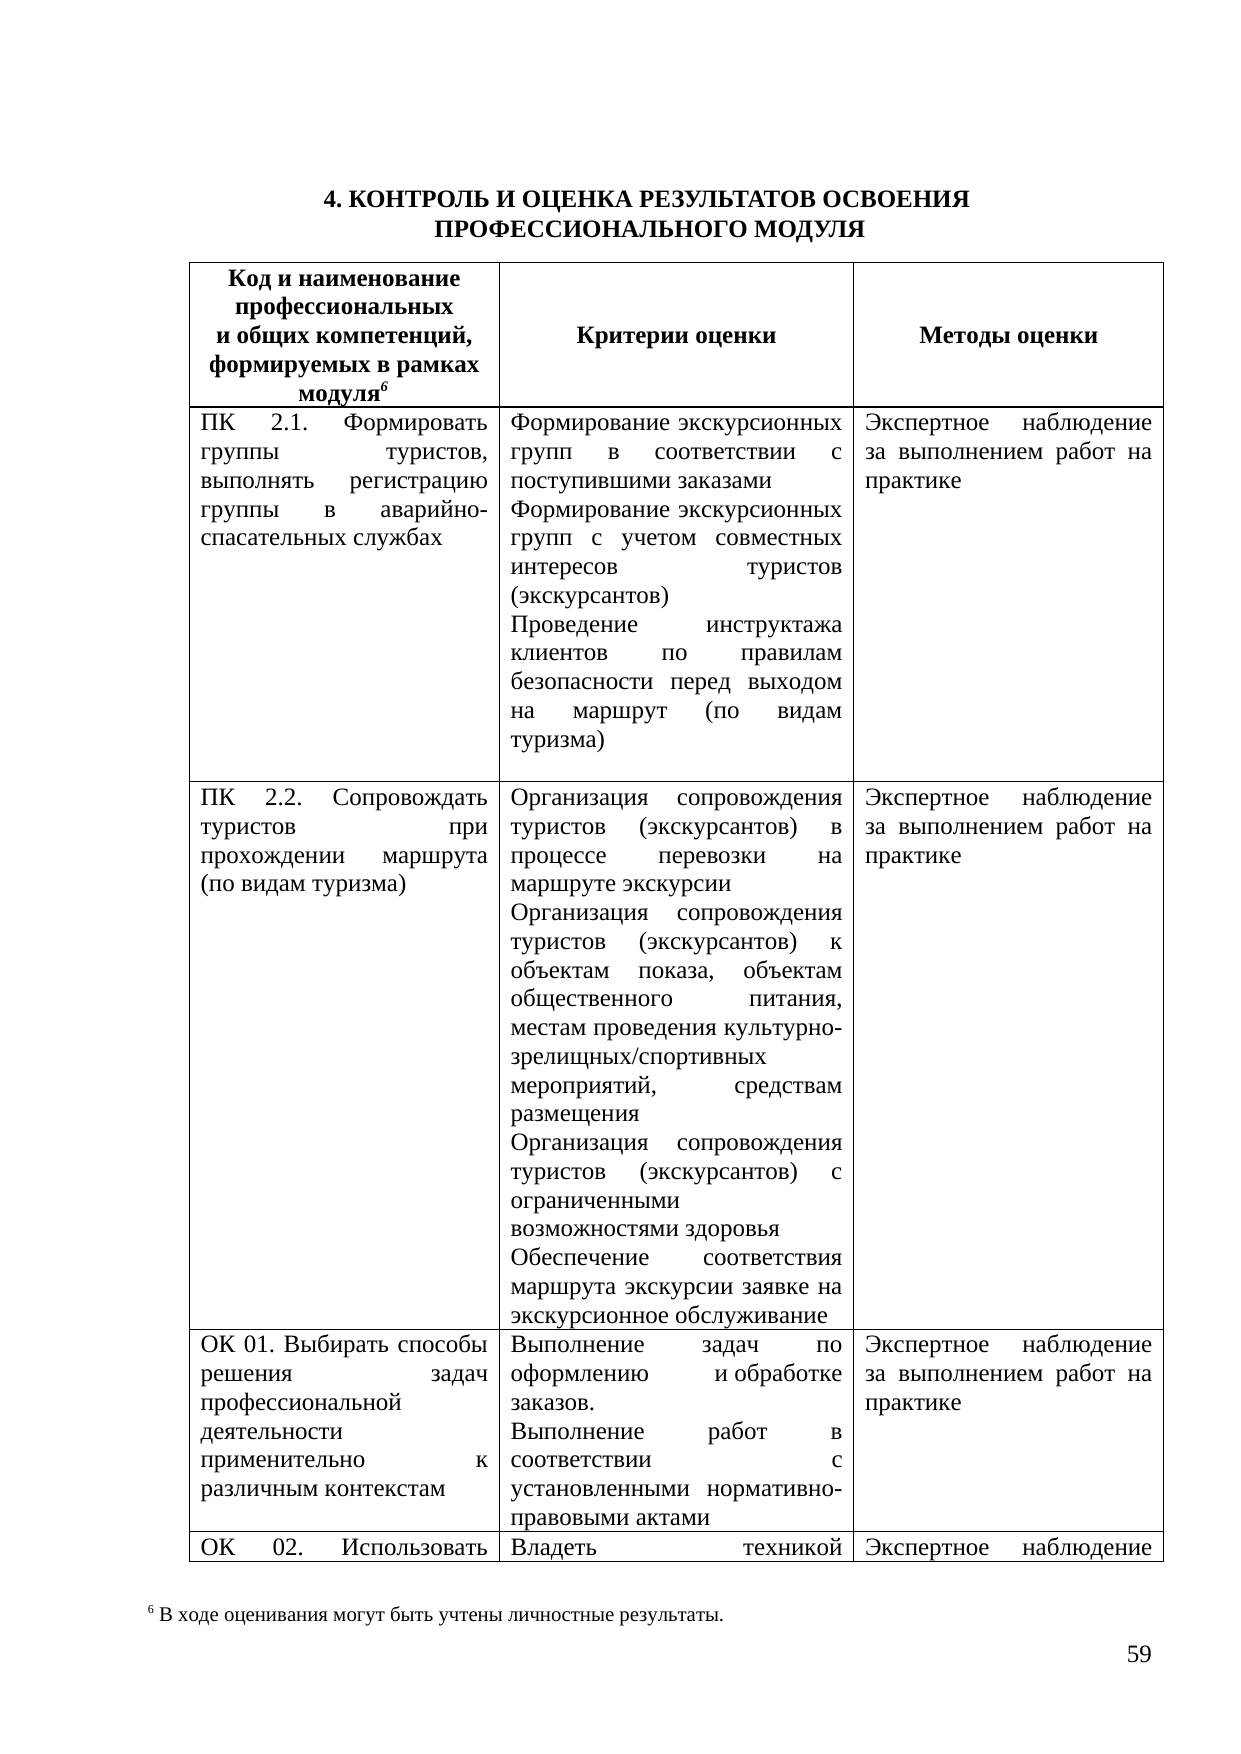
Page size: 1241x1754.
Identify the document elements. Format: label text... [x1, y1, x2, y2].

table_cell Организация сопровождения туристов (экскурсантов) в процессе перевозки на маршруте экскурсии Организация сопровождения туристов (экскурсантов) к объектам показа, объектам общественного питания, местам проведения культурно-зрелищных/спортивных мероприятий, средствам размещения Организация сопровождения туристов (экскурсантов) с ограниченными возможностями здоровья Обеспечение соответствия маршрута экскурсии заявке на экскурсионное обслуживание [500, 782, 853, 1328]
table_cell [190, 1532, 499, 1561]
table_cell ОК 01. Выбирать способы решения задач профессиональной деятельности применительно к различным контекстам [190, 1330, 499, 1531]
table_cell Экспертное наблюдение за выполнением работ на практике [854, 1330, 1163, 1531]
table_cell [500, 1532, 853, 1561]
table_cell ПК 2.1. Формировать группы туристов, выполнять регистрацию группы в аварийно-спасательных службах [190, 408, 499, 781]
table_cell Экспертное наблюдение за выполнением работ на практике [854, 782, 1163, 1328]
table_header Код и наименование профессиональных и общих компетенций, формируемых в рамках модуля [190, 263, 499, 406]
table_cell Формирование экскурсионных групп в соответствии с поступившими заказами Формирование экскурсионных групп с учетом совместных интересов туристов (экскурсантов) Проведение инструктажа клиентов по правилам безопасности перед выходом на маршрут (по видам туризма) [500, 408, 853, 781]
table_cell ПК 2.2. Сопровождать туристов при прохождении маршрута (по видам туризма) [190, 782, 499, 1328]
table_cell Экспертное наблюдение за выполнением работ на практике [854, 408, 1163, 781]
table_header Методы оценки [854, 263, 1163, 406]
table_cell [854, 1532, 1163, 1561]
table_cell Выполнение задач по оформлению и обработке заказов. Выполнение работ в соответствии с установленными нормативно-правовыми актами [500, 1330, 853, 1531]
text 4. КОНТРОЛЬ И ОЦЕНКА РЕЗУЛЬТАТОВ ОСВОЕНИЯ ПРОФЕССИОНАЛЬНОГО МОДУЛЯ [148, 184, 1152, 243]
table_header Критерии оценки [500, 263, 853, 406]
